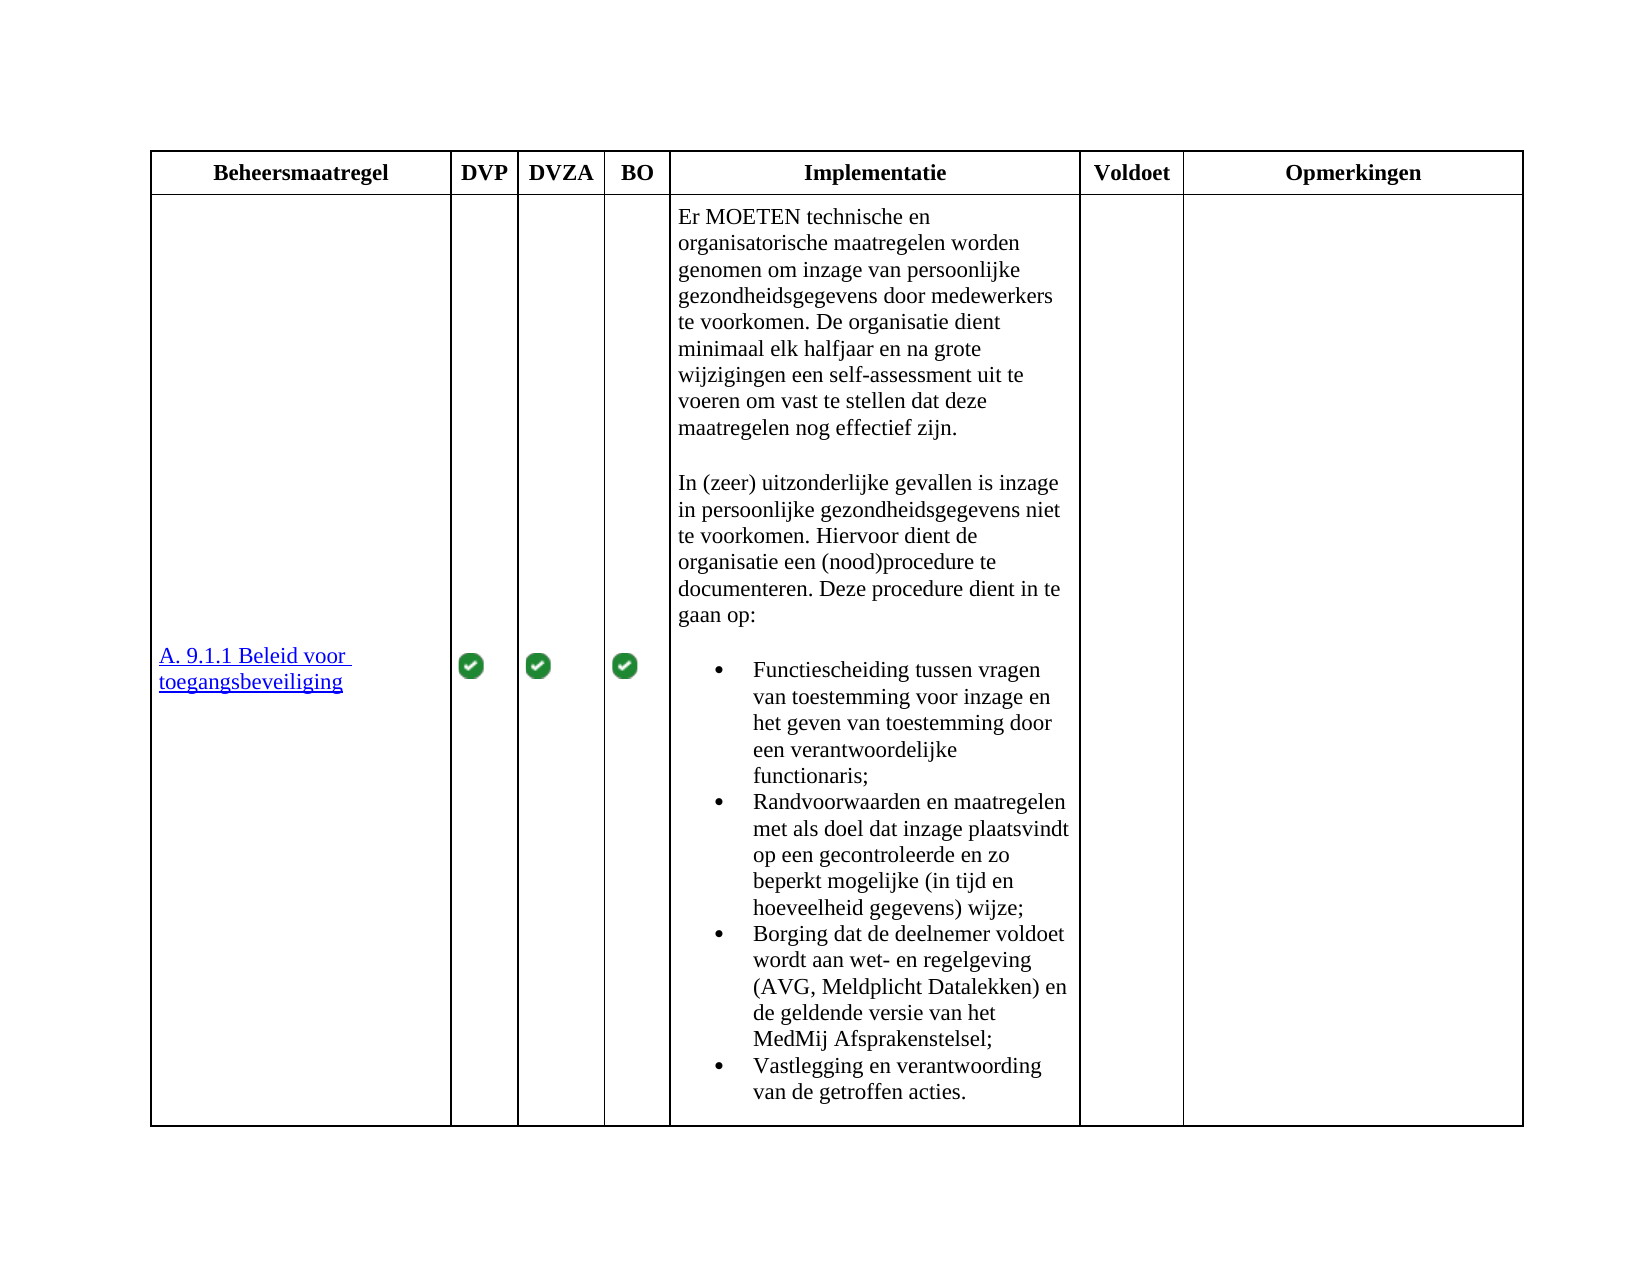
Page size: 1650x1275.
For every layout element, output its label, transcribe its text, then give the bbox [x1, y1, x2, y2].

table_cell Er MOETEN technische en organisatorische maatregelen worden genomen om inzage van persoonlijke gezondheidsgegevens door medewerkers te voorkomen. De organisatie dient minimaal elk halfjaar en na grote wijzigingen een self-assessment uit te voeren om vast te stellen dat deze maatregelen nog effectief zijn. In (zeer) uitzonderlijke gevallen is inzage in persoonlijke gezondheidsgegevens niet te voorkomen. Hiervoor dient de organisatie een (nood)procedure te documenteren. Deze procedure dient in te gaan op: Functiescheiding tussen vragen van toestemming voor inzage en het geven van toestemming door een verantwoordelijke functionaris; Randvoorwaarden en maatregelen met als doel dat inzage plaatsvindt op een gecontroleerde en zo beperkt mogelijke (in tijd en hoeveelheid gegevens) wijze; Borging dat de deelnemer voldoet wordt aan wet- en regelgeving (AVG, Meldplicht Datalekken) en de geldende versie van het MedMij Afsprakenstelsel; Vastlegging en verantwoording van de getroffen acties. [671, 195, 1079, 1125]
table_header Implementatie [671, 152, 1079, 193]
table_header DVP [452, 152, 517, 193]
table_cell [452, 195, 517, 1125]
table_cell [519, 195, 604, 1125]
table_cell [605, 195, 669, 1125]
table_header Beheersmaatregel [152, 152, 450, 193]
table_header BO [605, 152, 669, 193]
table_cell [1184, 195, 1522, 1125]
table_header DVZA [519, 152, 604, 193]
table_header Opmerkingen [1184, 152, 1522, 193]
table_cell A. 9.1.1 Beleid voor toegangsbeveiliging [152, 195, 450, 1125]
table_cell [1081, 195, 1183, 1125]
table_header Voldoet [1081, 152, 1183, 193]
